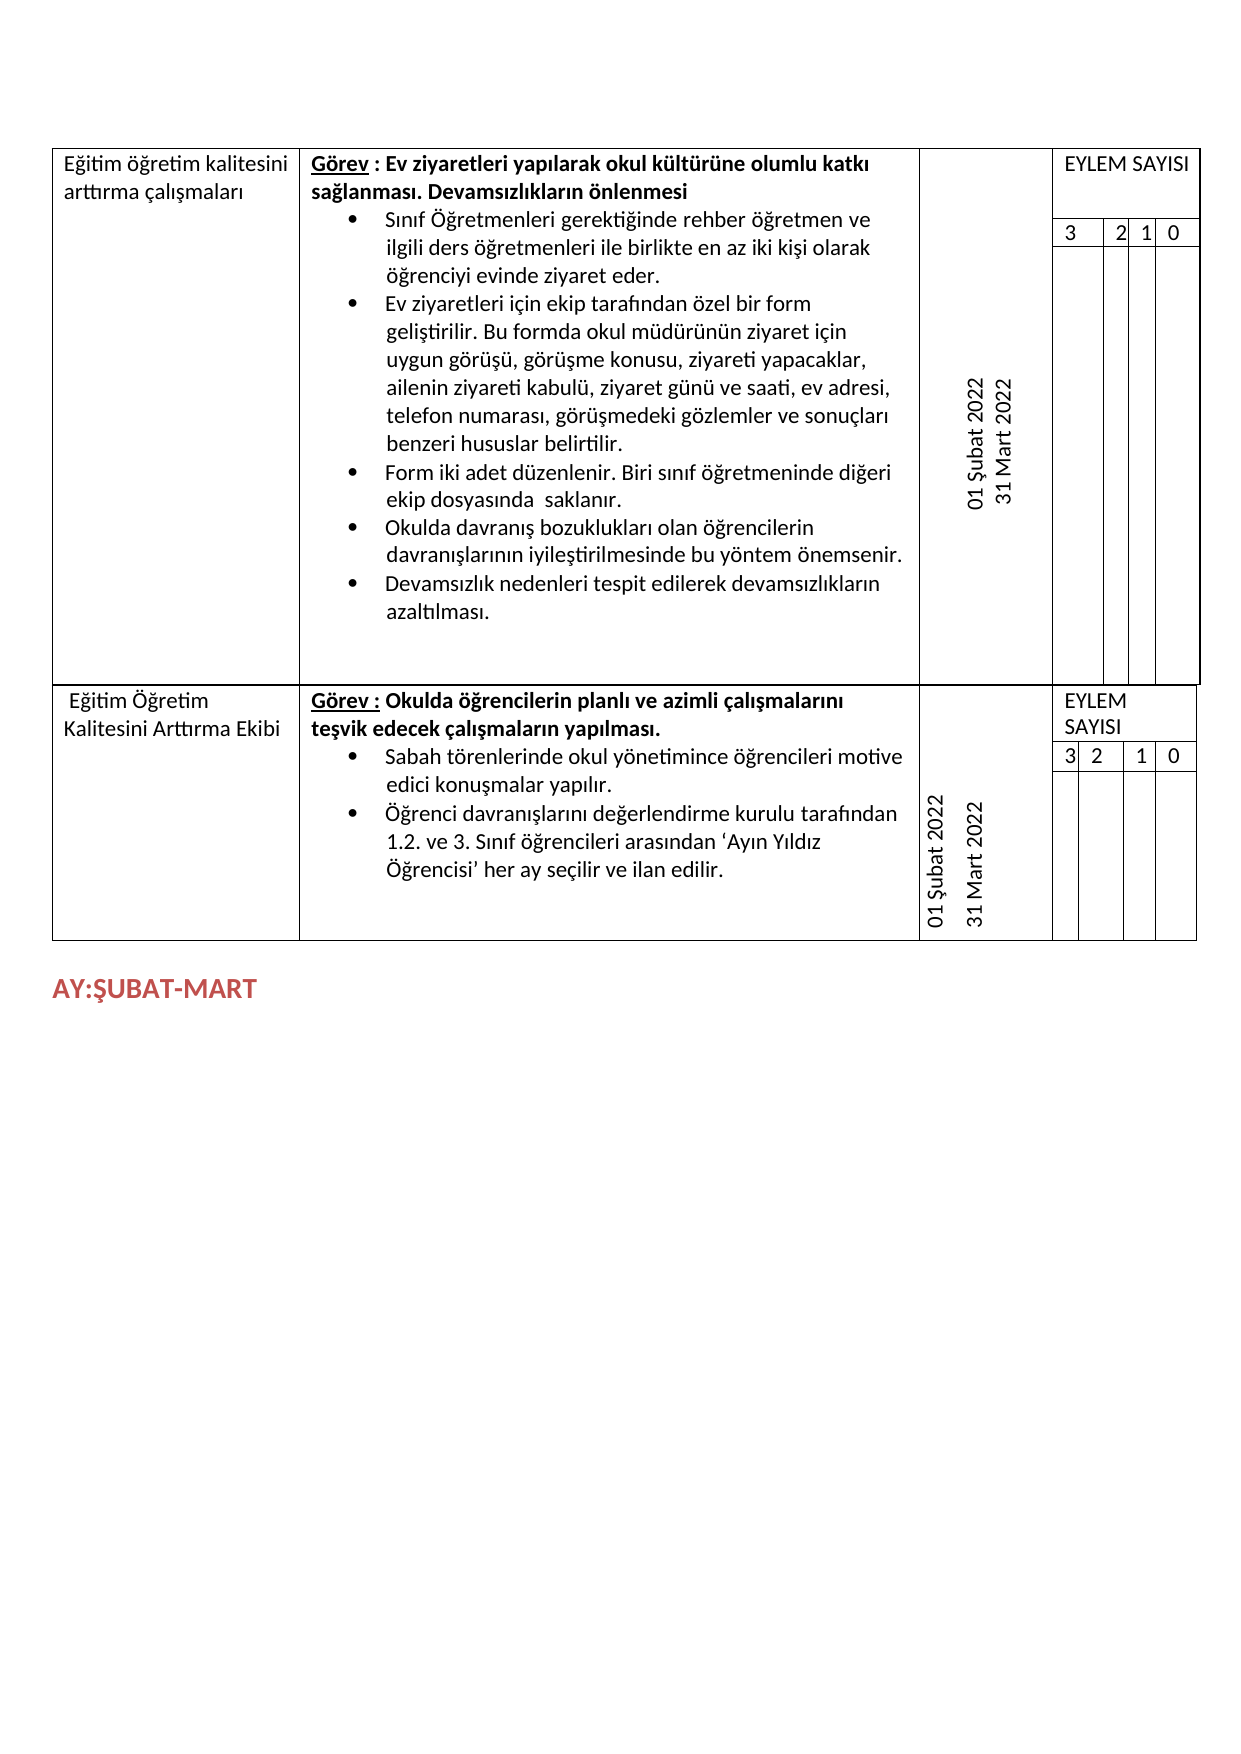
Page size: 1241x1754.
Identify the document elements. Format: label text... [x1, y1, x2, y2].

table_cell [1079, 772, 1123, 940]
table_header 01 Şubat 2022 31 Mart 2022 [920, 686, 1052, 940]
table_cell 2 [1079, 742, 1123, 771]
table_cell [1156, 772, 1196, 940]
table_header Görev : Okulda öğrencilerin planlı ve azimli çalışmalarını teşvik edecek çalışmaların yapılması. Sabah törenlerinde okul yönetimince öğrencileri motive edici konuşmalar yapılır. Öğrenci davranışlarını değerlendirme kurulu tarafından 1.2. ve 3. Sınıf öğrencileri arasından ‘Ayın Yıldız Öğrencisi’ her ay seçilir ve ilan edilir. [300, 686, 919, 940]
table_cell [1156, 247, 1199, 684]
table_cell 1 [1124, 742, 1155, 771]
table_header Eğitim öğretim kalitesini arttırma çalışmaları [53, 149, 299, 684]
text AY:ŞUBAT-MART [52, 970, 1228, 1006]
table_cell [1124, 772, 1155, 940]
table_cell [1053, 247, 1103, 684]
table_cell 1 [1129, 219, 1155, 246]
table_cell 3 [1053, 219, 1103, 246]
table_header Görev : Ev ziyaretleri yapılarak okul kültürüne olumlu katkı sağlanması. Devamsızlıkların önlenmesi Sınıf Öğretmenleri gerektiğinde rehber öğretmen ve ilgili ders öğretmenleri ile birlikte en az iki kişi olarak öğrenciyi evinde ziyaret eder. Ev ziyaretleri için ekip tarafından özel bir form geliştirilir. Bu formda okul müdürünün ziyaret için uygun görüşü, görüşme konusu, ziyareti yapacaklar, ailenin ziyareti kabulü, ziyaret günü ve saati, ev adresi, telefon numarası, görüşmedeki gözlemler ve sonuçları benzeri hususlar belirtilir. Form iki adet düzenlenir. Biri sınıf öğretmeninde diğeri ekip dosyasında saklanır. Okulda davranış bozuklukları olan öğrencilerin davranışlarının iyileştirilmesinde bu yöntem önemsenir. Devamsızlık nedenleri tespit edilerek devamsızlıkların azaltılması. [300, 149, 919, 684]
table_header Eğitim Öğretim Kalitesini Arttırma Ekibi [53, 686, 299, 940]
table_cell 2 [1104, 219, 1128, 246]
table_cell [1104, 247, 1128, 684]
table_cell [1053, 772, 1078, 940]
table_header 01 Şubat 2022 31 Mart 2022 [920, 149, 1052, 684]
table_cell 0 [1156, 219, 1199, 246]
table_header EYLEM SAYISI [1053, 686, 1196, 741]
table_cell 0 [1156, 742, 1196, 771]
table_cell 3 [1053, 742, 1078, 771]
table_header EYLEM SAYISI [1053, 149, 1199, 218]
table_cell [1129, 247, 1155, 684]
